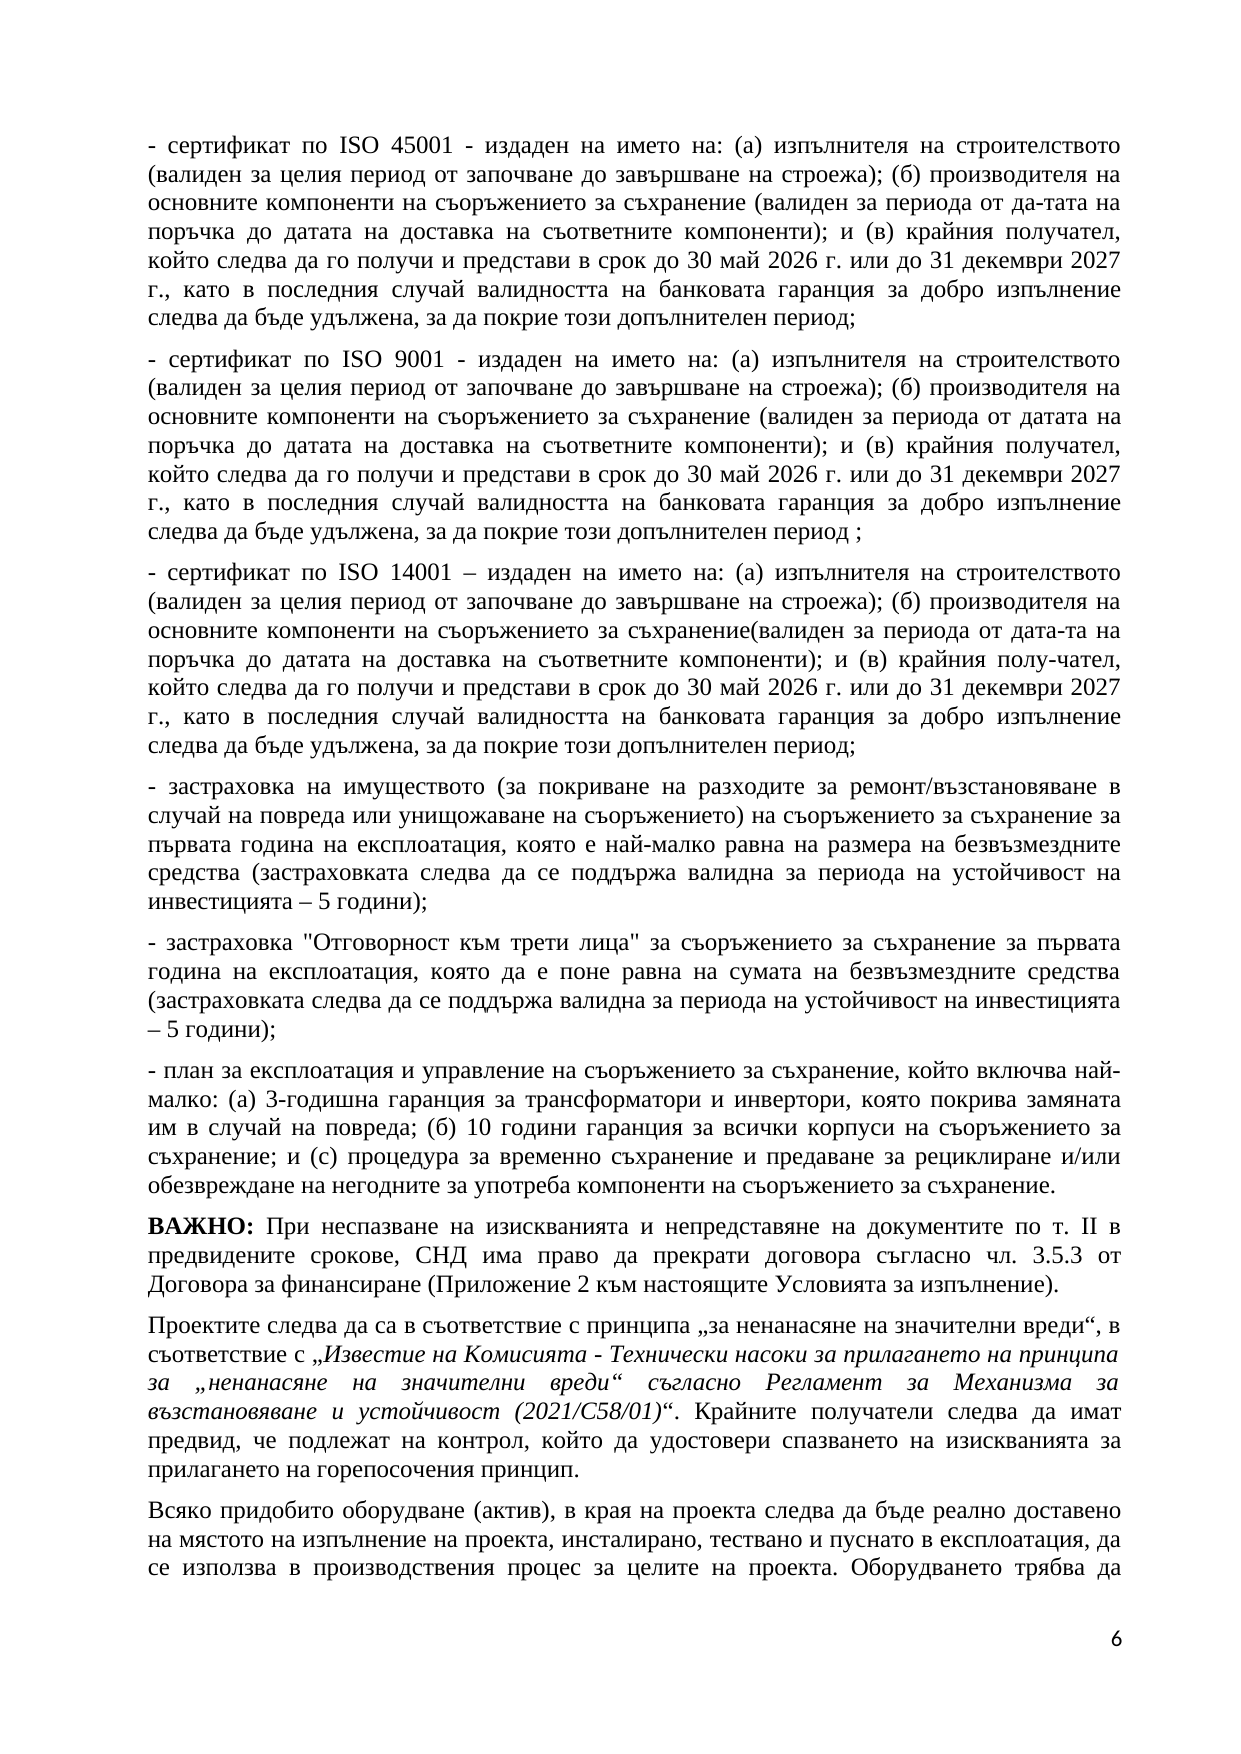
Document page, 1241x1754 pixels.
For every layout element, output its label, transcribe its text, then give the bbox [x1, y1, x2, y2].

text - сертификат по ISO 14001 – издаден на името на: (а) изпълнителя на строителството (валиден за целия период от започване до завършване на строежа); (б) производителя на основните компоненти на съоръжението за съхранение(валиден за периода от дата-та на поръчка до датата на доставка на съответните компоненти); и (в) крайния полу-чател, който следва да го получи и представи в срок до 30 май 2026 г. или до 31 декември 2027 г., като в последния случай валидността на банковата гаранция за добро изпълнение следва да бъде удължена, за да покрие този допълнителен период; [148, 557, 1122, 759]
text - застраховка на имуществото (за покриване на разходите за ремонт/възстановяване в случай на повреда или унищожаване на съоръжението) на съоръжението за съхранение за първата година на експлоатация, която е най-малко равна на размера на безвъзмездните средства (застраховката следва да се поддържа валидна за периода на устойчивост на инвестицията – 5 години); [148, 771, 1122, 915]
text - застраховка "Отговорност към трети лица" за съоръжението за съхранение за първата година на експлоатация, която да е поне равна на сумата на безвъзмездните средства (застраховката следва да се поддържа валидна за периода на устойчивост на инвестицията – 5 години); [148, 927, 1122, 1042]
text - сертификат по ISO 9001 - издаден на името на: (а) изпълнителя на строителството (валиден за целия период от започване до завършване на строежа); (б) производителя на основните компоненти на съоръжението за съхранение (валиден за периода от датата на поръчка до датата на доставка на съответните компоненти); и (в) крайния получател, който следва да го получи и представи в срок до 30 май 2026 г. или до 31 декември 2027 г., като в последния случай валидността на банковата гаранция за добро изпълнение следва да бъде удължена, за да покрие този допълнителен период ; [148, 344, 1122, 545]
text ВАЖНО: При неспазване на изискванията и непредставяне на документите по т. II в предвидените срокове, СНД има право да прекрати договора съгласно чл. 3.5.3 от Договора за финансиране (Приложение 2 към настоящите Условията за изпълнение). [148, 1211, 1122, 1297]
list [148, 1495, 1122, 1581]
list Проектите следва да са в съответствие с принципа „за ненанасяне на значителни вреди“, в съответствие с „Известие на Комисията - Технически насоки за прилагането на принципа за „ненанасяне на значителни вреди“ съгласно Регламент за Механизма за възстановяване и устойчивост (2021/С58/01)“. Крайните получатели следва да имат предвид, че подлежат на контрол, който да удостовери спазването на изискванията за прилагането на горепосочения принцип. [148, 1310, 1122, 1482]
text - план за експлоатация и управление на съоръжението за съхранение, който включва най-малко: (а) 3-годишна гаранция за трансформатори и инвертори, която покрива замяната им в случай на повреда; (б) 10 години гаранция за всички корпуси на съоръжението за съхранение; и (с) процедура за временно съхранение и предаване за рециклиране и/или обезвреждане на негодните за употреба компоненти на съоръжението за съхранение. [148, 1055, 1122, 1199]
text - сертификат по ISO 45001 - издаден на името на: (а) изпълнителя на строителството (валиден за целия период от започване до завършване на строежа); (б) производителя на основните компоненти на съоръжението за съхранение (валиден за периода от да-тата на поръчка до датата на доставка на съответните компоненти); и (в) крайния получател, който следва да го получи и представи в срок до 30 май 2026 г. или до 31 декември 2027 г., като в последния случай валидността на банковата гаранция за добро изпълнение следва да бъде удължена, за да покрие този допълнителен период; [148, 130, 1122, 331]
